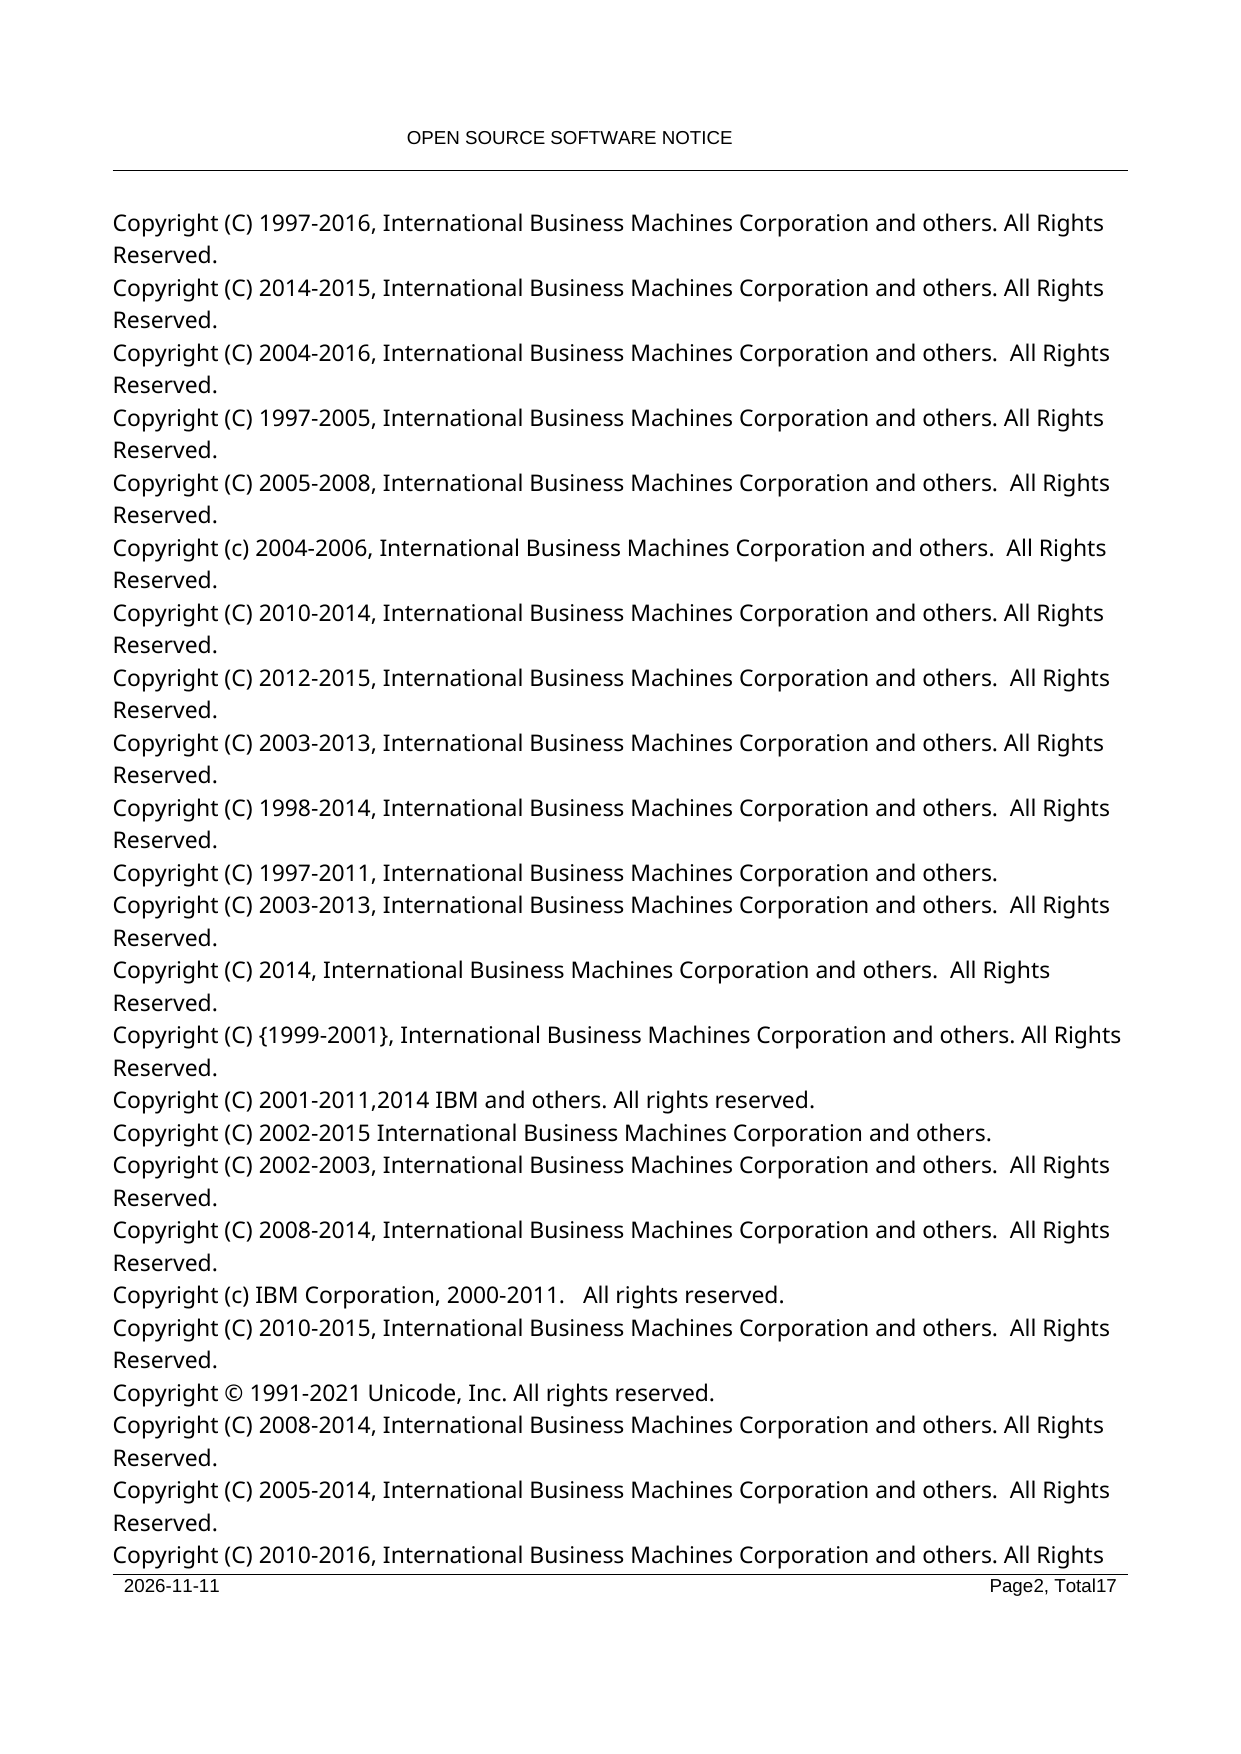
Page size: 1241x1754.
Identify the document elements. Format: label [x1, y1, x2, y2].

text [112, 206, 1128, 1571]
